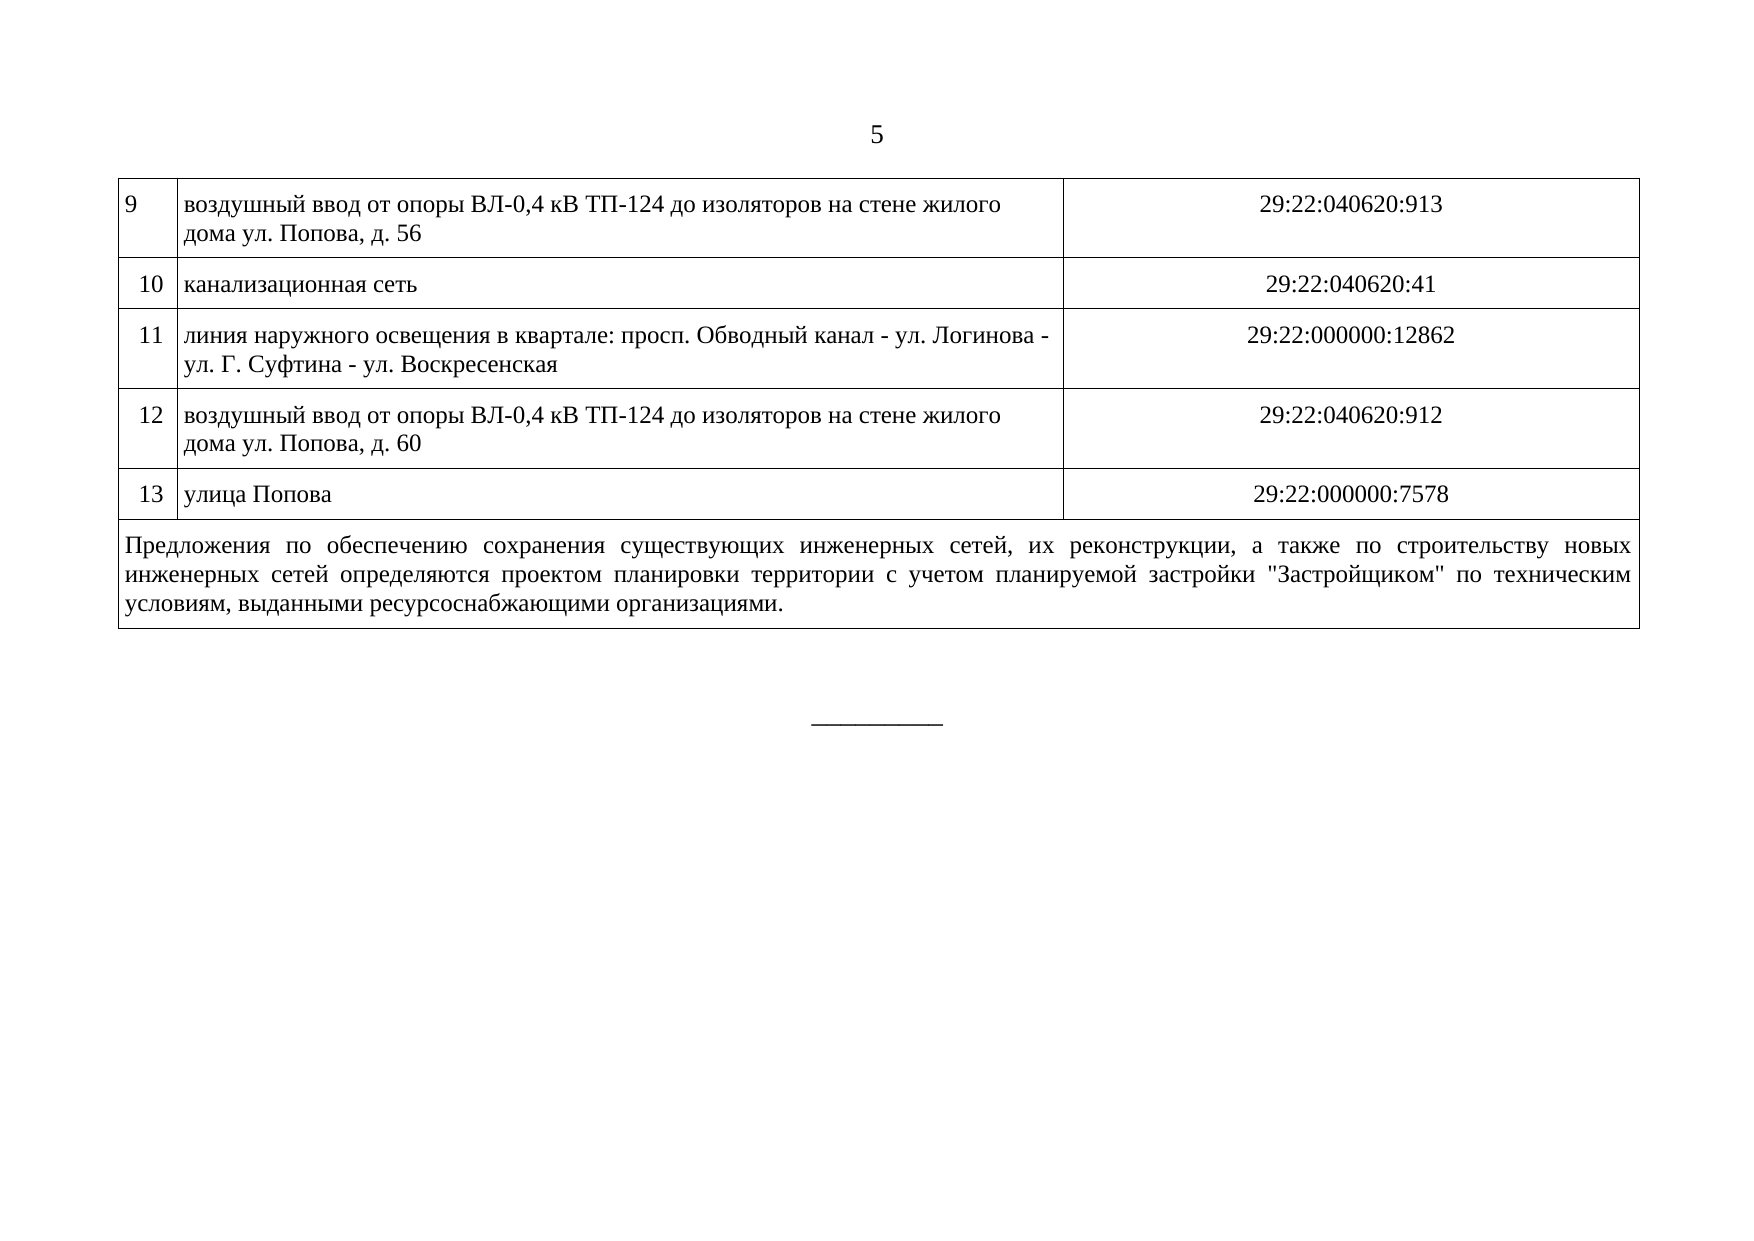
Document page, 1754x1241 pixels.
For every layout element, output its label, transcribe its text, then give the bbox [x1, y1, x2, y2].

table_cell 13 [119, 469, 177, 519]
table_cell 9 [119, 179, 177, 257]
table_cell Предложения по обеспечению сохранения существующих инженерных сетей, их реконструкции, а также по строительству новых инженерных сетей определяются проектом планировки территории с учетом планируемой застройки "Застройщиком" по техническим условиям, выданными ресурсоснабжающими организациями. [119, 520, 1639, 627]
table_cell 11 [119, 309, 177, 388]
table_cell 10 [119, 258, 177, 308]
table_cell канализационная сеть [178, 258, 1063, 308]
table_cell воздушный ввод от опоры ВЛ-0,4 кВ ТП-124 до изоляторов на стене жилого дома ул. Попова, д. 56 [178, 179, 1063, 257]
table_cell 29:22:040620:913 [1064, 179, 1639, 257]
table_cell 12 [119, 389, 177, 468]
table_cell 29:22:000000:7578 [1064, 469, 1639, 519]
table_cell улица Попова [178, 469, 1063, 519]
table_cell воздушный ввод от опоры ВЛ-0,4 кВ ТП-124 до изоляторов на стене жилого дома ул. Попова, д. 60 [178, 389, 1063, 468]
table_cell 29:22:000000:12862 [1064, 309, 1639, 388]
table_cell линия наружного освещения в квартале: просп. Обводный канал - ул. Логинова - ул. Г. Суфтина - ул. Воскресенская [178, 309, 1063, 388]
text _________ [118, 696, 1636, 729]
table_cell 29:22:040620:41 [1064, 258, 1639, 308]
table_cell 29:22:040620:912 [1064, 389, 1639, 468]
